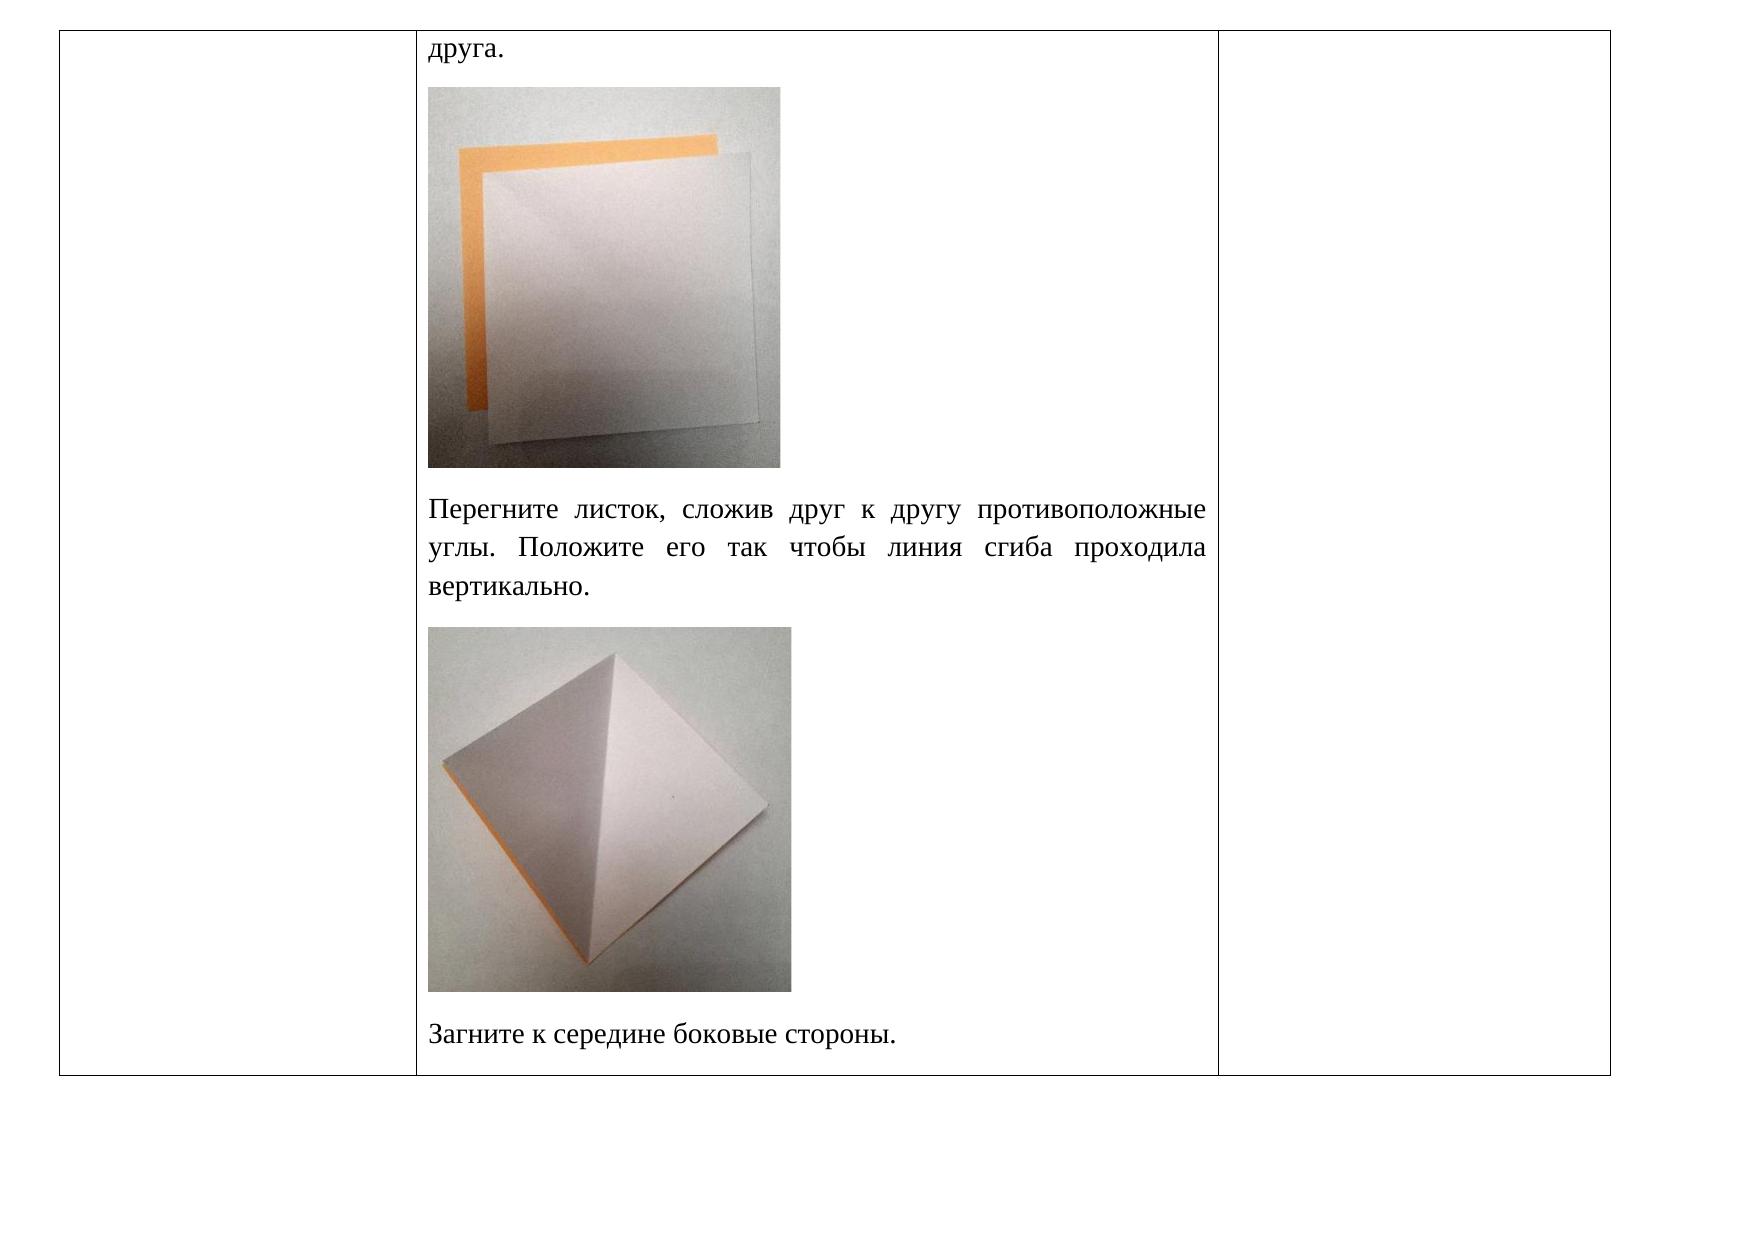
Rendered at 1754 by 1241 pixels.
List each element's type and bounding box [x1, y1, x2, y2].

table_cell [417, 31, 1218, 1074]
picture [428, 87, 781, 468]
picture [428, 627, 792, 992]
table_cell [60, 31, 416, 1074]
table_cell [1219, 31, 1610, 1074]
